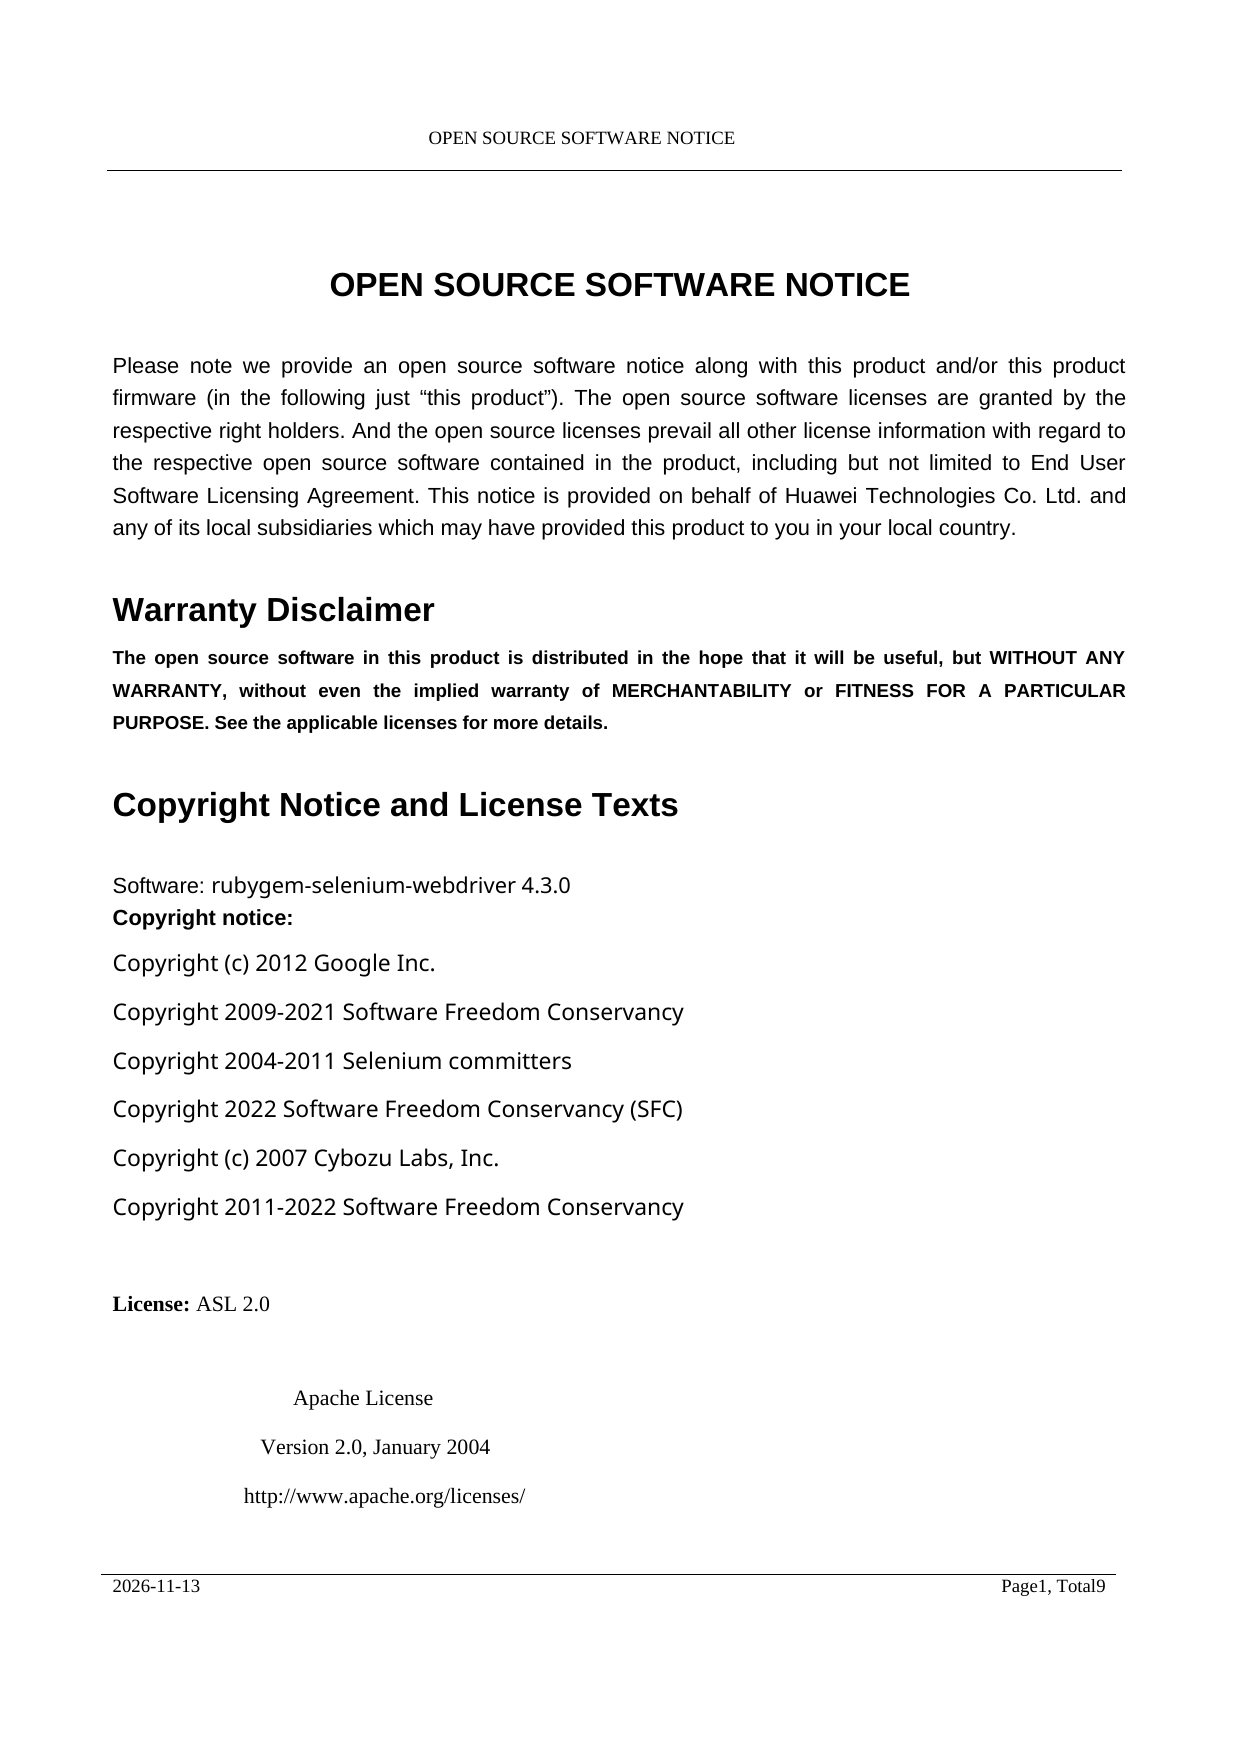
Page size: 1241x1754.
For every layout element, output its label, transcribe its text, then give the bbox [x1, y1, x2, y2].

text Please note we provide an open source software notice along with this product and/or this product firmware (in the following just “this product”). The open source software licenses are granted by the respective right holders. And the open source licenses prevail all other license information with regard to the respective open source software contained in the product, including but not limited to End User Software Licensing Agreement. This notice is provided on behalf of Huawei Technologies Co. Ltd. and any of its local subsidiaries which may have provided this product to you in your local country. [112, 349, 1128, 544]
text License: ASL 2.0 [112, 1288, 1128, 1320]
text Copyright (c) 2012 Google Inc. Copyright 2009-2021 Software Freedom Conservancy Copyright 2004-2011 Selenium committers Copyright 2022 Software Freedom Conservancy (SFC) Copyright (c) 2007 Cybozu Labs, Inc. Copyright 2011-2022 Software Freedom Conservancy [112, 947, 1128, 1272]
text Copyright Notice and License Texts [112, 771, 1128, 836]
text OPEN SOURCE SOFTWARE NOTICE [112, 251, 1128, 316]
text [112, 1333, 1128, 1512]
text Software: rubygem-selenium-webdriver 4.3.0 [112, 869, 1128, 901]
text Warranty Disclaimer [112, 576, 1128, 641]
text The open source software in this product is distributed in the hope that it will be useful, but WITHOUT ANY WARRANTY, without even the implied warranty of MERCHANTABILITY or FITNESS FOR A PARTICULAR PURPOSE. See the applicable licenses for more details. [112, 641, 1128, 739]
text Copyright notice: [112, 901, 1128, 934]
